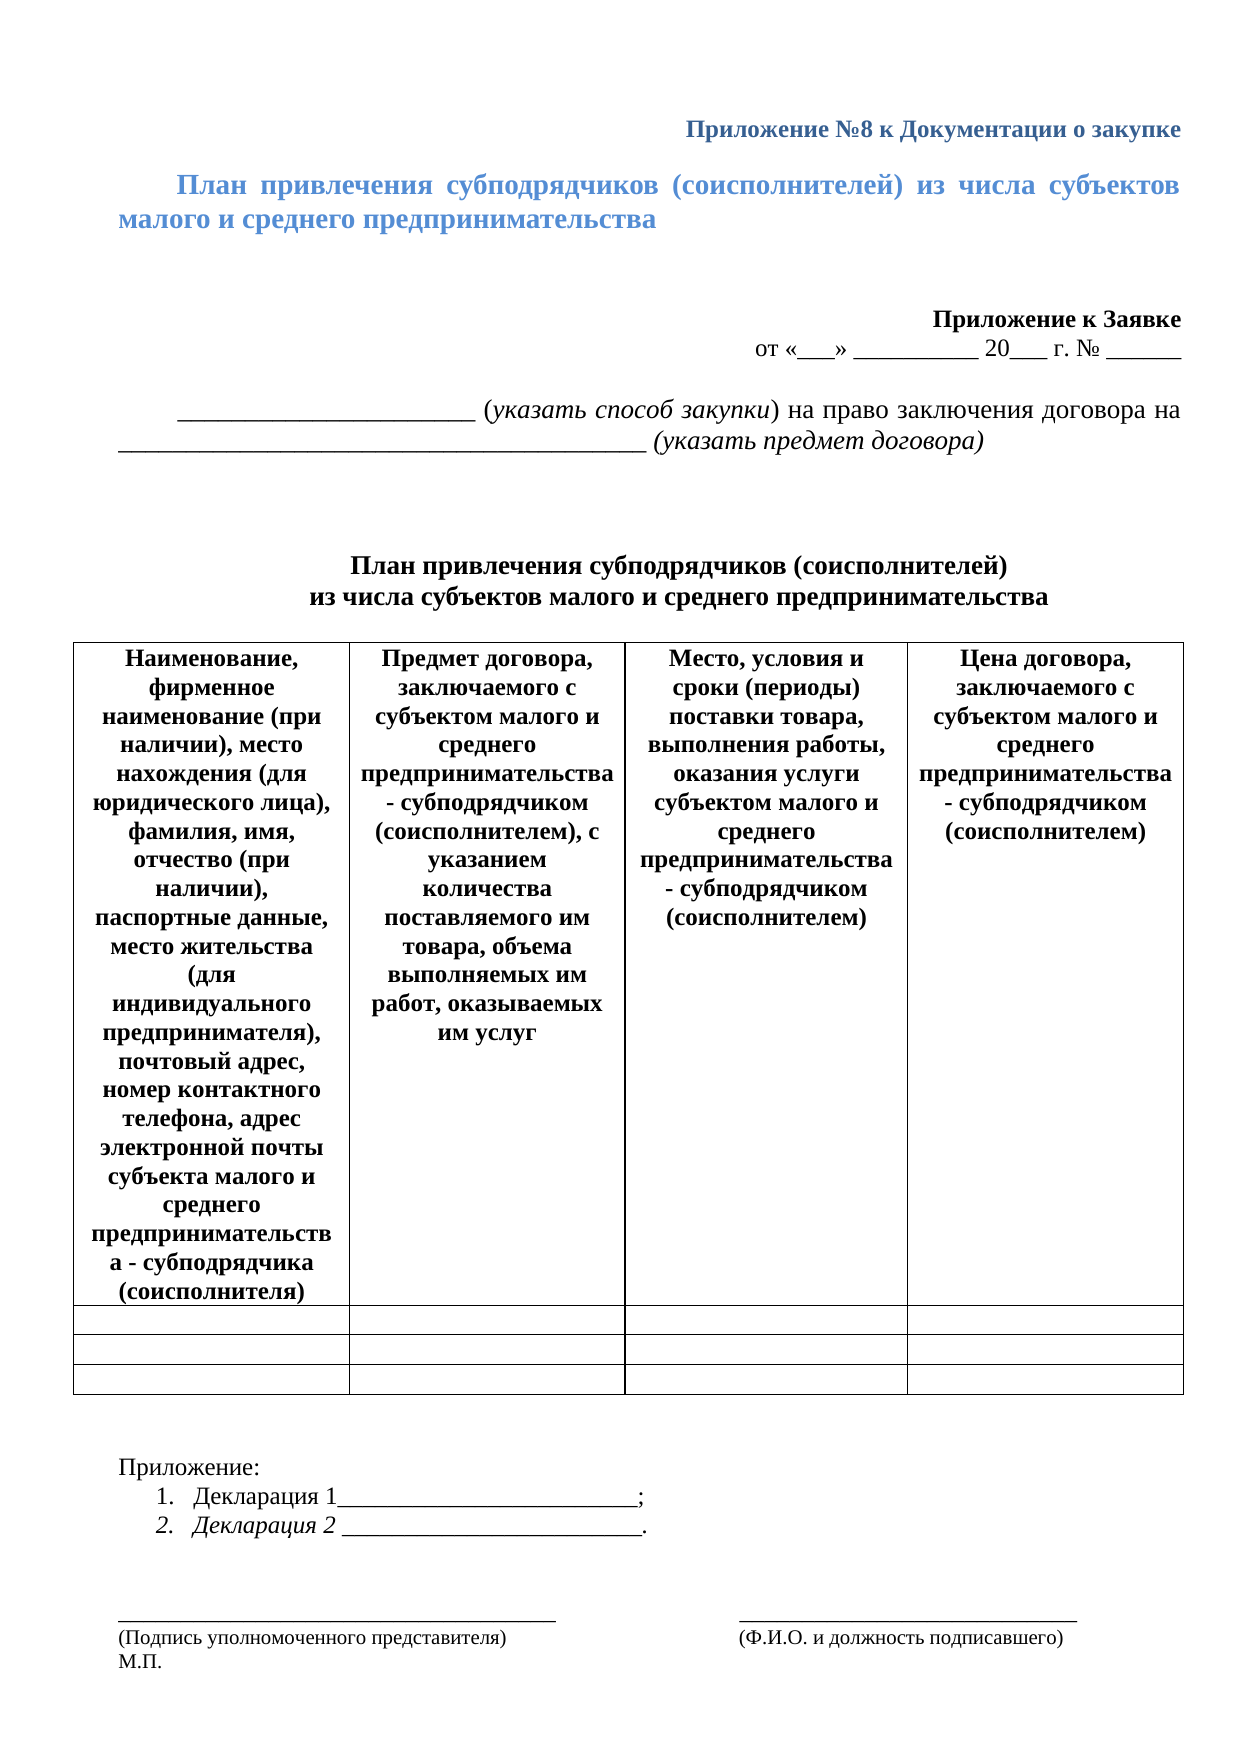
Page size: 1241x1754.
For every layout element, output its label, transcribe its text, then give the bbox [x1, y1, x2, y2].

text от «___» __________ 20___ г. № ______ [118, 333, 1181, 362]
table_cell [626, 1335, 907, 1364]
table_header Предмет договора, заключаемого с субъектом малого и среднего предпринимательства - субподрядчиком (соисполнителем), с указанием количества поставляемого им товара, объема выполняемых им работ, оказываемых им услуг [350, 643, 624, 1304]
table_cell [908, 1365, 1183, 1394]
table_cell [350, 1306, 624, 1334]
text ___________________________________ ___________________________ [118, 1596, 1181, 1625]
list Декларация 2 ________________________. [156, 1510, 1181, 1539]
table_cell [908, 1335, 1183, 1364]
text План привлечения субподрядчиков (соисполнителей) [118, 549, 1181, 580]
table_cell [626, 1365, 907, 1394]
table_cell [350, 1365, 624, 1394]
table_cell [74, 1306, 349, 1334]
table_cell [626, 1306, 907, 1334]
table_cell [350, 1335, 624, 1364]
table_cell [74, 1365, 349, 1394]
text (Подпись уполномоченного представителя) (Ф.И.О. и должность подписавшего) [118, 1625, 1181, 1649]
list Декларация 1________________________; [156, 1481, 1181, 1510]
table_cell [74, 1335, 349, 1364]
text М.П. [118, 1649, 1181, 1673]
text Приложение: [118, 1452, 1181, 1481]
subtitle План привлечения субподрядчиков (соисполнителей) из числа субъектов малого и среднего предпринимательства [118, 167, 1181, 234]
table_cell [908, 1306, 1183, 1334]
text ______________________ (указать способ закупки) на право заключения договора на _______________________________________ (указать предмет договора) [118, 393, 1181, 455]
table_header Цена договора, заключаемого с субъектом малого и среднего предпринимательства - субподрядчиком (соисполнителем) [908, 643, 1183, 1304]
table_header Место, условия и сроки (периоды) поставки товара, выполнения работы, оказания услуги субъектом малого и среднего предпринимательства - субподрядчиком (соисполнителем) [626, 643, 907, 1304]
text Приложение к Заявке [118, 304, 1181, 333]
table_header Наименование, фирменное наименование (при наличии), место нахождения (для юридического лица), фамилия, имя, отчество (при наличии), паспортные данные, место жительства (для индивидуального предпринимателя), почтовый адрес, номер контактного телефона, адрес электронной почты субъекта малого и среднего предпринимательства - субподрядчика (соисполнителя) [74, 643, 349, 1304]
subtitle Приложение №8 к Документации о закупке [118, 114, 1181, 142]
text из числа субъектов малого и среднего предпринимательства [118, 580, 1181, 611]
